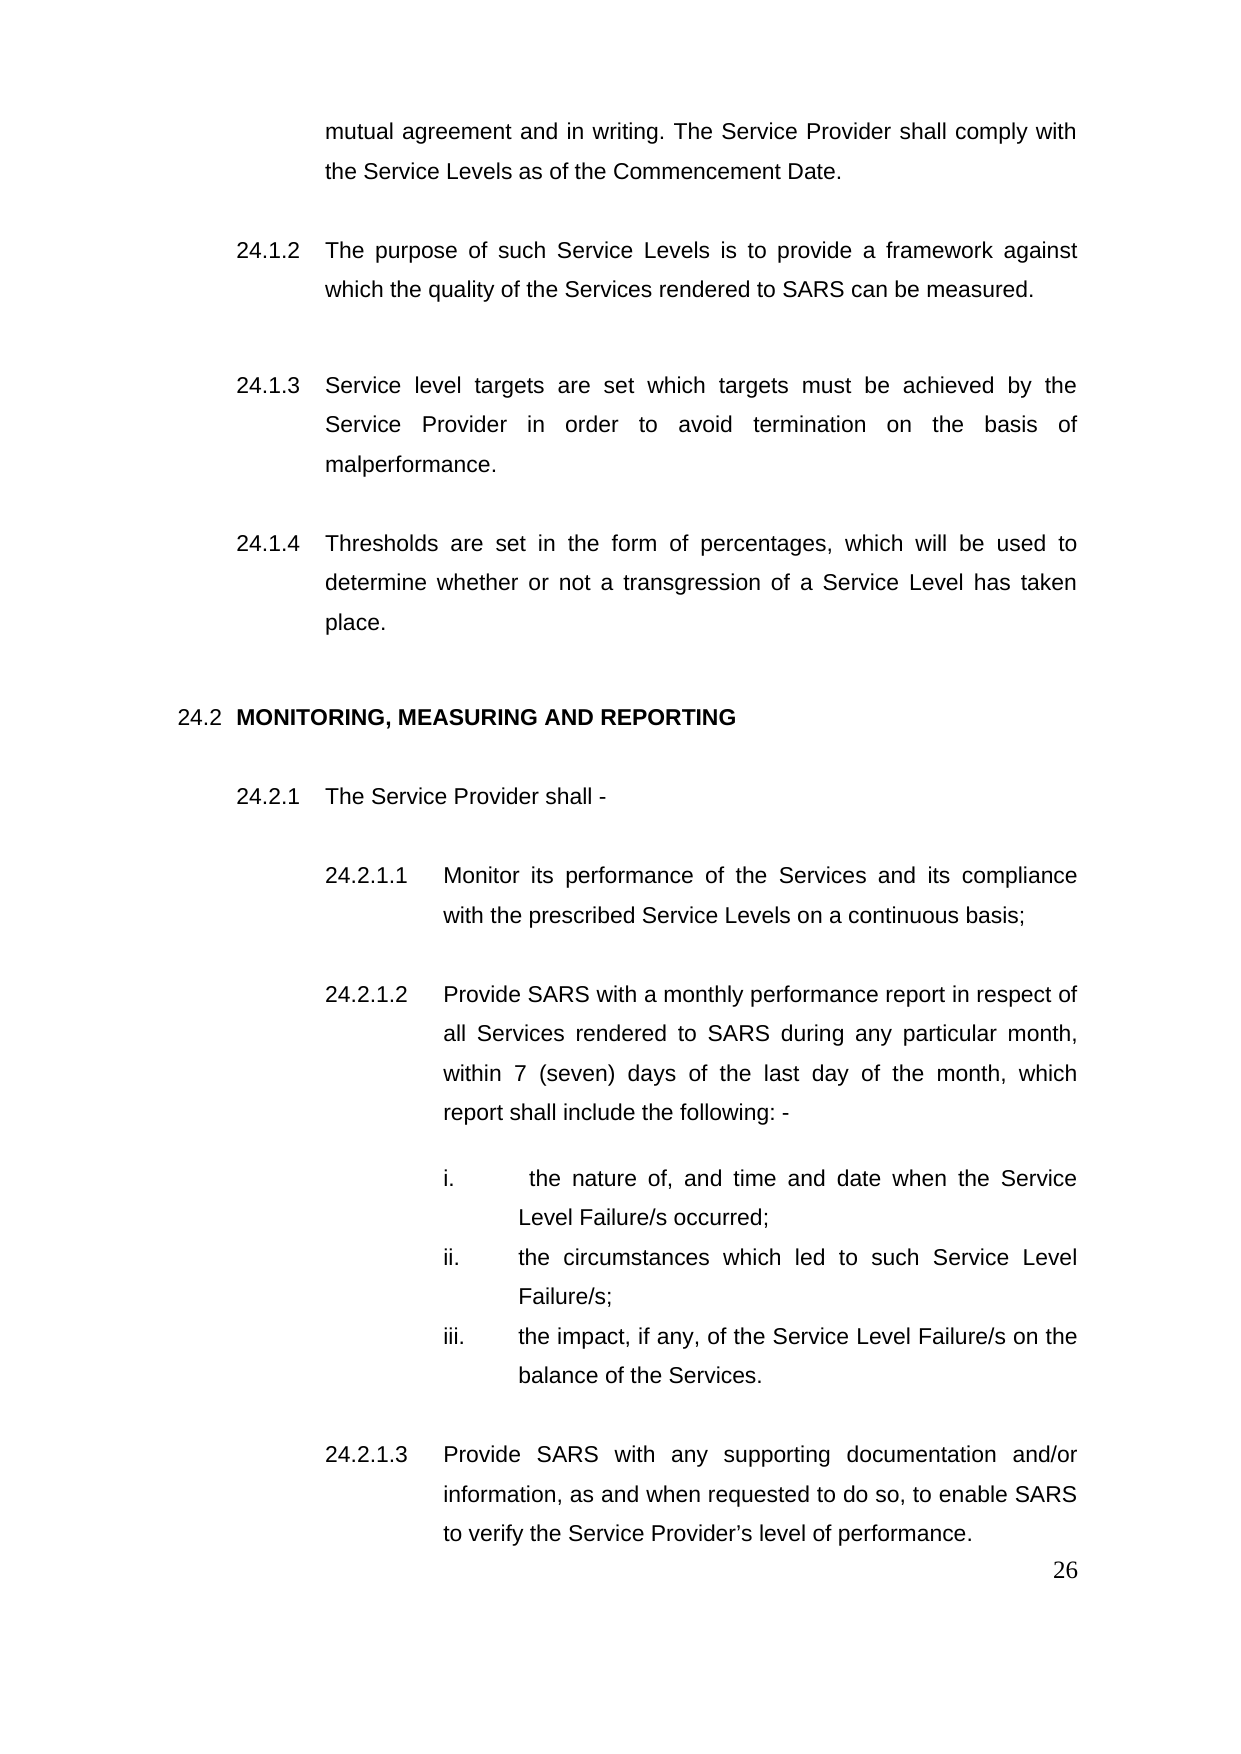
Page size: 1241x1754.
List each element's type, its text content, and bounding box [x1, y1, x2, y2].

list MONITORING, MEASURING AND REPORTING [177, 704, 1078, 731]
list Provide SARS with a monthly performance report in respect of all Services rendered to SARS during any particular month, within 7 (seven) days of the last day of the month, which report shall include the following: - [325, 981, 1078, 1125]
list the impact, if any, of the Service Level Failure/s on the balance of the Services. [443, 1323, 1078, 1388]
list Service level targets are set which targets must be achieved by the Service Provider in order to avoid termination on the basis of malperformance. [236, 372, 1078, 477]
list Provide SARS with any supporting documentation and/or information, as and when requested to do so, to enable SARS to verify the Service Provider’s level of performance. [325, 1441, 1078, 1546]
list Thresholds are set in the form of percentages, which will be used to determine whether or not a transgression of a Service Level has taken place. [236, 529, 1078, 635]
list The purpose of such Service Levels is to provide a framework against which the quality of the Services rendered to SARS can be measured. [236, 237, 1078, 302]
list the circumstances which led to such Service Level Failure/s; [443, 1244, 1078, 1309]
list The Service Provider shall - [236, 783, 1078, 809]
list Monitor its performance of the Services and its compliance with the prescribed Service Levels on a continuous basis; [325, 862, 1078, 928]
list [236, 118, 1078, 184]
list the nature of, and time and date when the Service Level Failure/s occurred; [443, 1165, 1078, 1231]
